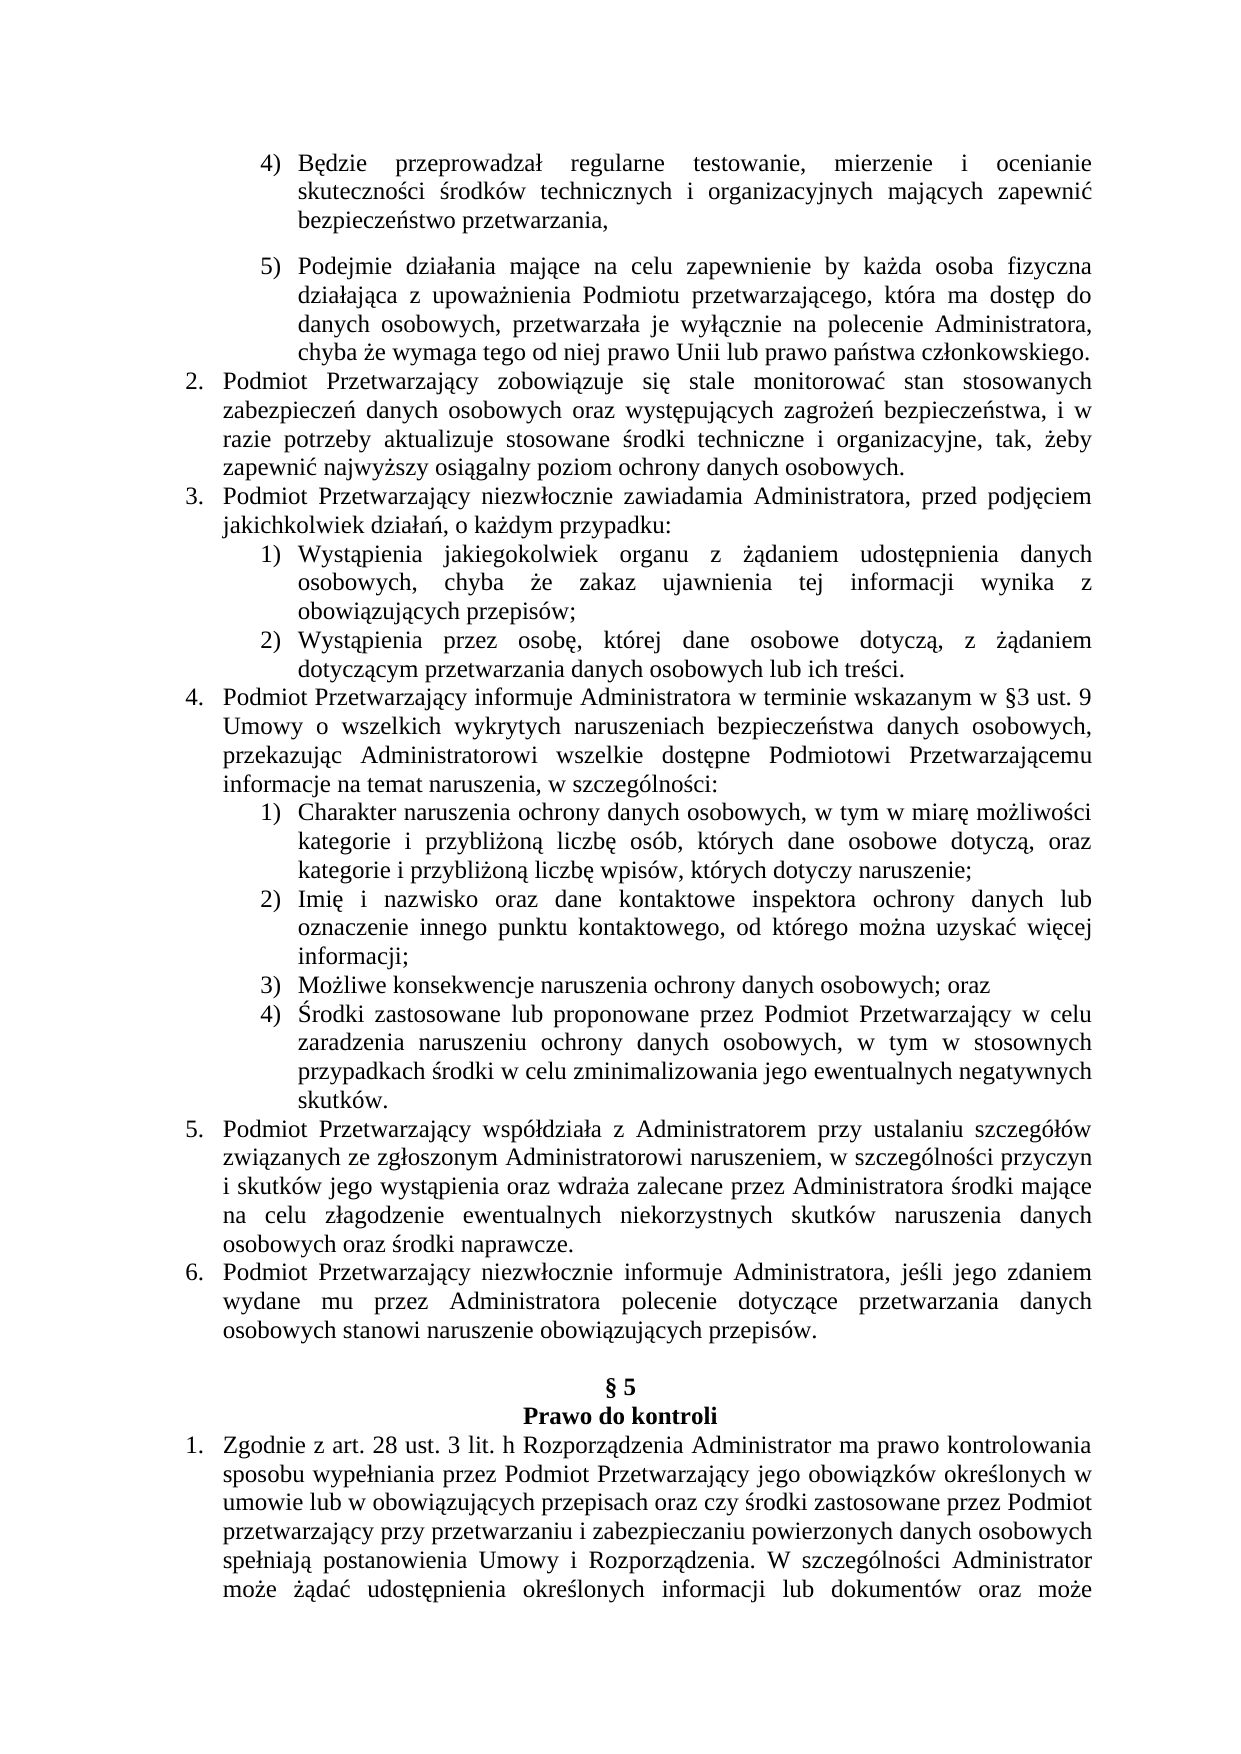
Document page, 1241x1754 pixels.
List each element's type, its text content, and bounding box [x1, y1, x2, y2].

list Charakter naruszenia ochrony danych osobowych, w tym w miarę możliwości kategorie i przybliżoną liczbę osób, których dane osobowe dotyczą, oraz kategorie i przybliżoną liczbę wpisów, których dotyczy naruszenie; [260, 797, 1093, 884]
list Podejmie działania mające na celu zapewnienie by każda osoba fizyczna działająca z upoważnienia Podmiotu przetwarzającego, która ma dostęp do danych osobowych, przetwarzała je wyłącznie na polecenie Administratora, chyba że wymaga tego od niej prawo Unii lub prawo państwa członkowskiego. [260, 251, 1093, 366]
list Środki zastosowane lub proponowane przez Podmiot Przetwarzający w celu zaradzenia naruszeniu ochrony danych osobowych, w tym w stosownych przypadkach środki w celu zminimalizowania jego ewentualnych negatywnych skutków. [260, 999, 1093, 1114]
text § 5 [148, 1372, 1093, 1401]
list Wystąpienia jakiegokolwiek organu z żądaniem udostępnienia danych osobowych, chyba że zakaz ujawnienia tej informacji wynika z obowiązujących przepisów; [260, 539, 1093, 625]
text Prawo do kontroli [148, 1401, 1093, 1430]
list Podmiot Przetwarzający niezwłocznie zawiadamia Administratora, przed podjęciem jakichkolwiek działań, o każdym przypadku: [185, 481, 1093, 539]
list Podmiot Przetwarzający współdziała z Administratorem przy ustalaniu szczegółów związanych ze zgłoszonym Administratorowi naruszeniem, w szczególności przyczyn i skutków jego wystąpienia oraz wdraża zalecane przez Administratora środki mające na celu złagodzenie ewentualnych niekorzystnych skutków naruszenia danych osobowych oraz środki naprawcze. [185, 1114, 1093, 1257]
list Podmiot Przetwarzający zobowiązuje się stale monitorować stan stosowanych zabezpieczeń danych osobowych oraz występujących zagrożeń bezpieczeństwa, i w razie potrzeby aktualizuje stosowane środki techniczne i organizacyjne, tak, żeby zapewnić najwyższy osiągalny poziom ochrony danych osobowych. [185, 366, 1093, 481]
list Podmiot Przetwarzający informuje Administratora w terminie wskazanym w §3 ust. 9 Umowy o wszelkich wykrytych naruszeniach bezpieczeństwa danych osobowych, przekazując Administratorowi wszelkie dostępne Podmiotowi Przetwarzającemu informacje na temat naruszenia, w szczególności: [185, 682, 1093, 797]
list Imię i nazwisko oraz dane kontaktowe inspektora ochrony danych lub oznaczenie innego punktu kontaktowego, od którego można uzyskać więcej informacji; [260, 884, 1093, 970]
list Będzie przeprowadzał regularne testowanie, mierzenie i ocenianie skuteczności środków technicznych i organizacyjnych mających zapewnić bezpieczeństwo przetwarzania, [260, 148, 1093, 234]
list Wystąpienia przez osobę, której dane osobowe dotyczą, z żądaniem dotyczącym przetwarzania danych osobowych lub ich treści. [260, 625, 1093, 682]
list Podmiot Przetwarzający niezwłocznie informuje Administratora, jeśli jego zdaniem wydane mu przez Administratora polecenie dotyczące przetwarzania danych osobowych stanowi naruszenie obowiązujących przepisów. [185, 1257, 1093, 1344]
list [185, 1430, 1093, 1602]
list Możliwe konsekwencje naruszenia ochrony danych osobowych; oraz [260, 970, 1093, 999]
